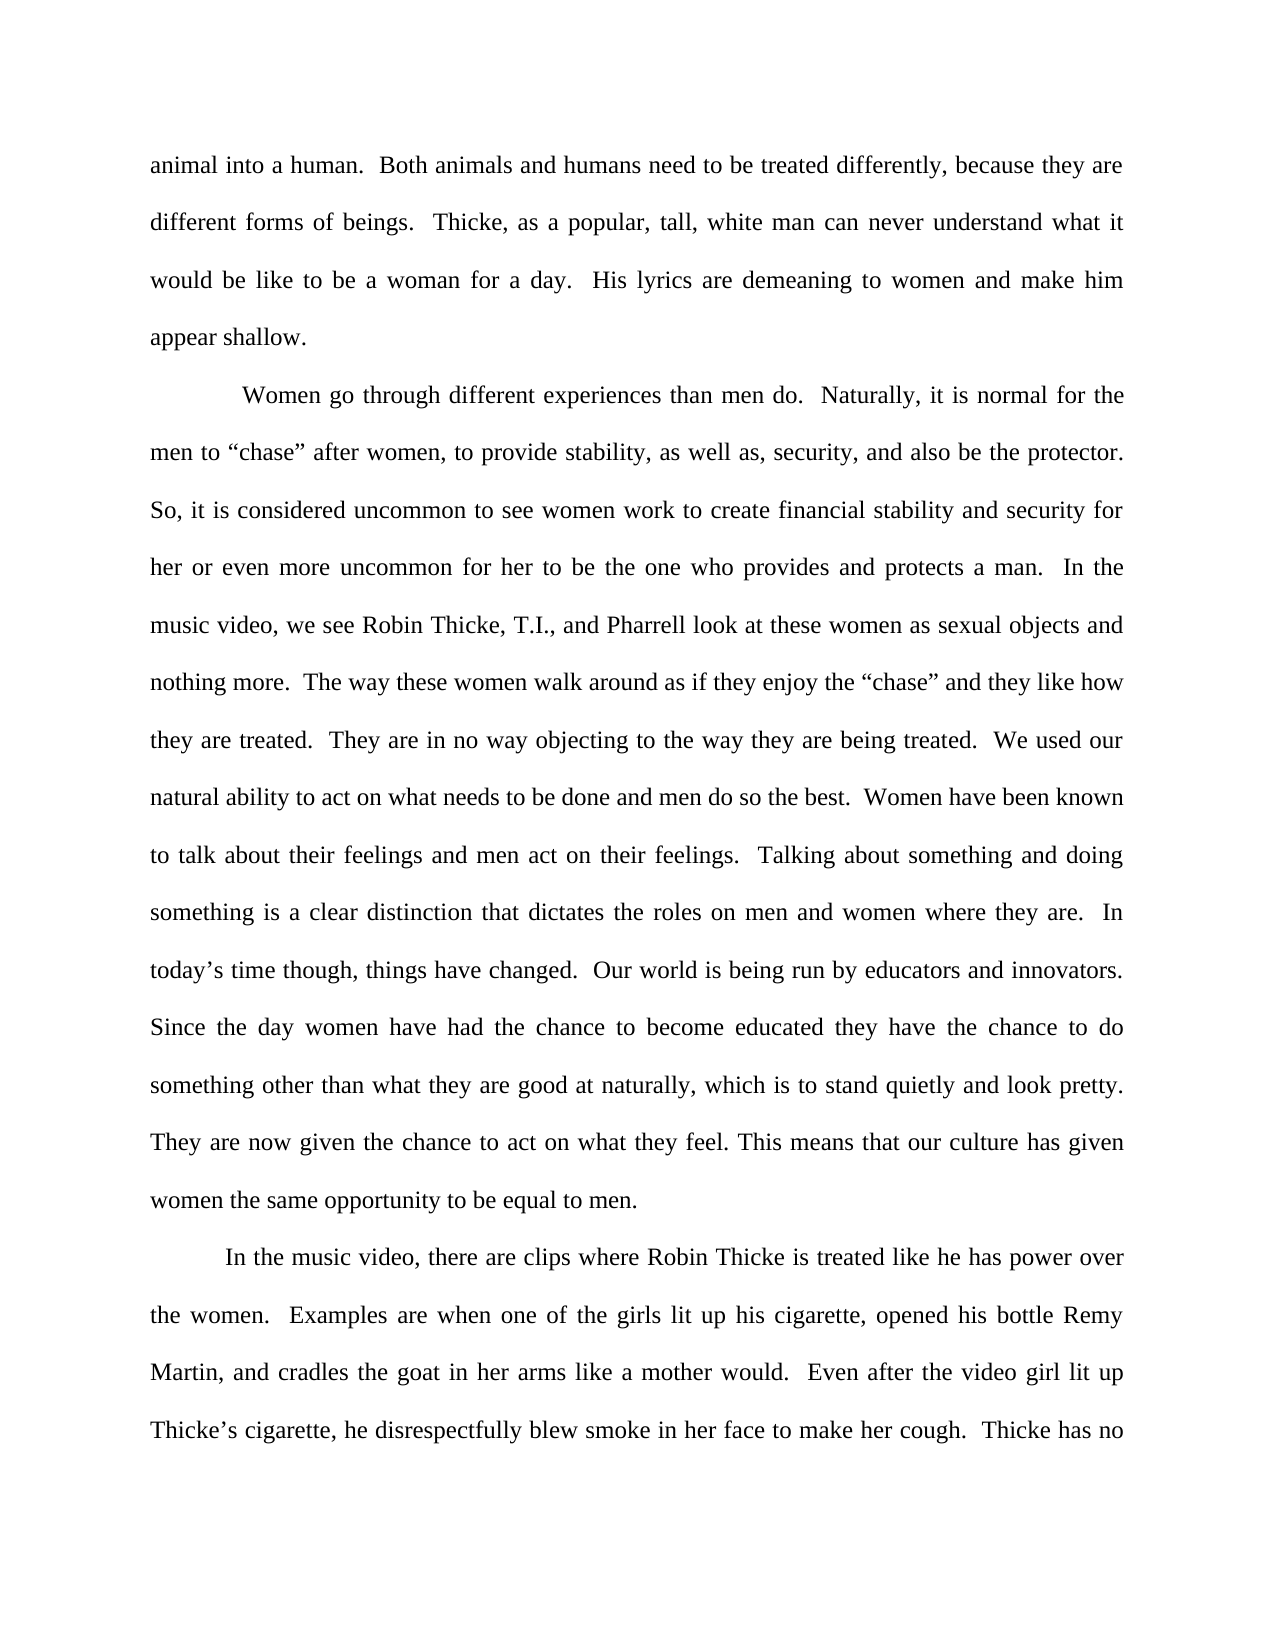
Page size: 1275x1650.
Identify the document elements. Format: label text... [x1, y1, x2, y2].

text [150, 1242, 1125, 1444]
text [150, 150, 1125, 351]
text Women go through different experiences than men do. Naturally, it is normal for the men to “chase” after women, to provide stability, as well as, security, and also be the protector. So, it is considered uncommon to see women work to create financial stability and security for her or even more uncommon for her to be the one who provides and protects a man. In the music video, we see Robin Thicke, T.I., and Pharrell look at these women as sexual objects and nothing more. The way these women walk around as if they enjoy the “chase” and they like how they are treated. They are in no way objecting to the way they are being treated. We used our natural ability to act on what needs to be done and men do so the best. Women have been known to talk about their feelings and men act on their feelings. Talking about something and doing something is a clear distinction that dictates the roles on men and women where they are. In today’s time though, things have changed. Our world is being run by educators and innovators. Since the day women have had the chance to become educated they have the chance to do something other than what they are good at naturally, which is to stand quietly and look pretty. They are now given the chance to act on what they feel. This means that our culture has given women the same opportunity to be equal to men. [150, 380, 1125, 1214]
